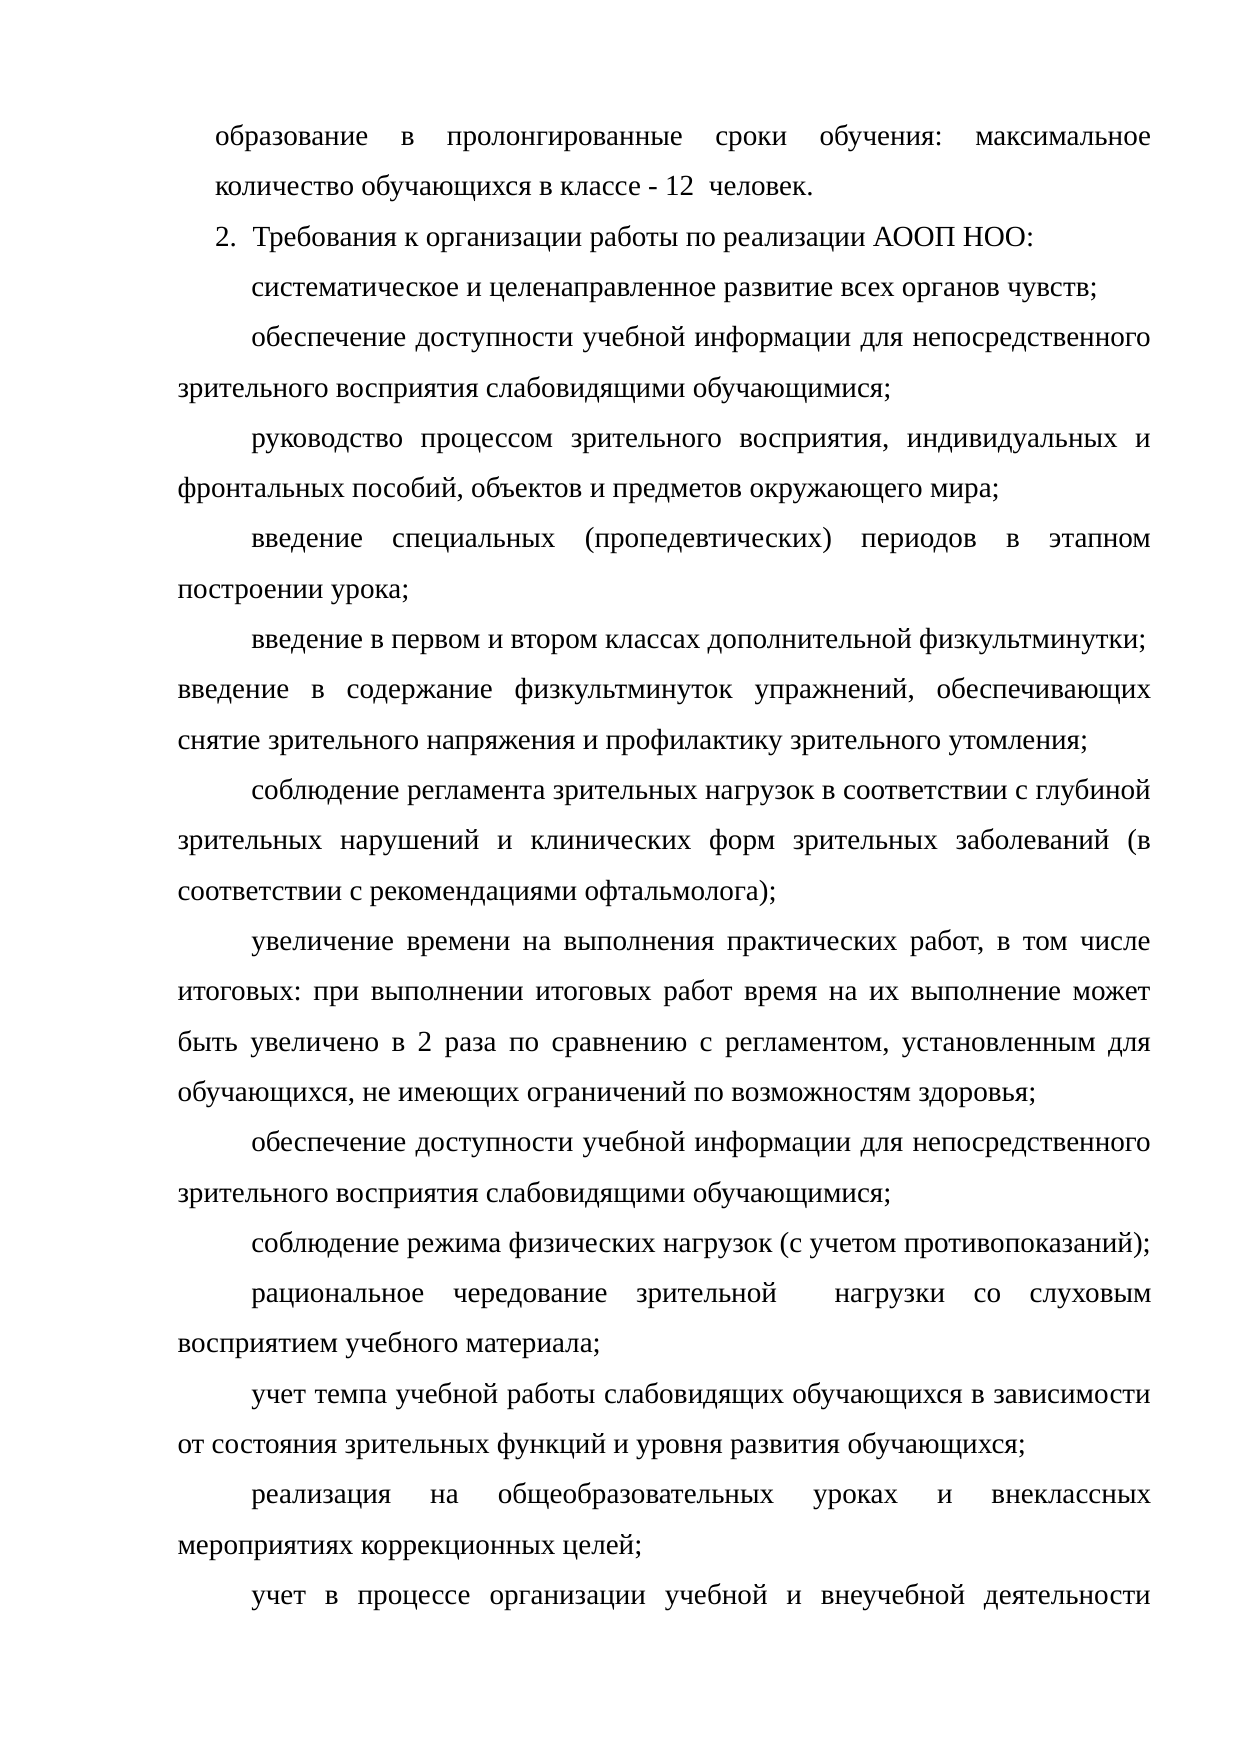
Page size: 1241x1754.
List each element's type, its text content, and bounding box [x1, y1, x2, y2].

text введение специальных (пропедевтических) периодов в этапном построении урока; [177, 521, 1152, 604]
text введение в первом и втором классах дополнительной физкультминутки; [177, 621, 1152, 655]
text учет темпа учебной работы слабовидящих обучающихся в зависимости от состояния зрительных функций и уровня развития обучающихся; [177, 1376, 1152, 1460]
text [215, 118, 1152, 202]
text обеспечение доступности учебной информации для непосредственного зрительного восприятия слабовидящими обучающимися; [177, 319, 1152, 403]
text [177, 1577, 1152, 1611]
text увеличение времени на выполнения практических работ, в том числе итоговых: при выполнении итоговых работ время на их выполнение может быть увеличено в 2 раза по сравнению с регламентом, установленным для обучающихся, не имеющих ограничений по возможностям здоровья; [177, 923, 1152, 1108]
text систематическое и целенаправленное развитие всех органов чувств; [177, 269, 1152, 303]
text обеспечение доступности учебной информации для непосредственного зрительного восприятия слабовидящими обучающимися; [177, 1124, 1152, 1208]
text рациональное чередование зрительной нагрузки со слуховым восприятием учебного материала; [177, 1275, 1152, 1359]
text руководство процессом зрительного восприятия, индивидуальных и фронтальных пособий, объектов и предметов окружающего мира; [177, 420, 1152, 504]
text введение в содержание физкультминуток упражнений, обеспечивающих снятие зрительного напряжения и профилактику зрительного утомления; [177, 672, 1152, 755]
list Требования к организации работы по реализации АООП НОО: [215, 219, 1152, 252]
text соблюдение режима физических нагрузок (с учетом противопоказаний); [177, 1225, 1152, 1258]
text соблюдение регламента зрительных нагрузок в соответствии с глубиной зрительных нарушений и клинических форм зрительных заболеваний (в соответствии с рекомендациями офтальмолога); [177, 772, 1152, 906]
text реализация на общеобразовательных уроках и внеклассных мероприятиях коррекционных целей; [177, 1477, 1152, 1560]
